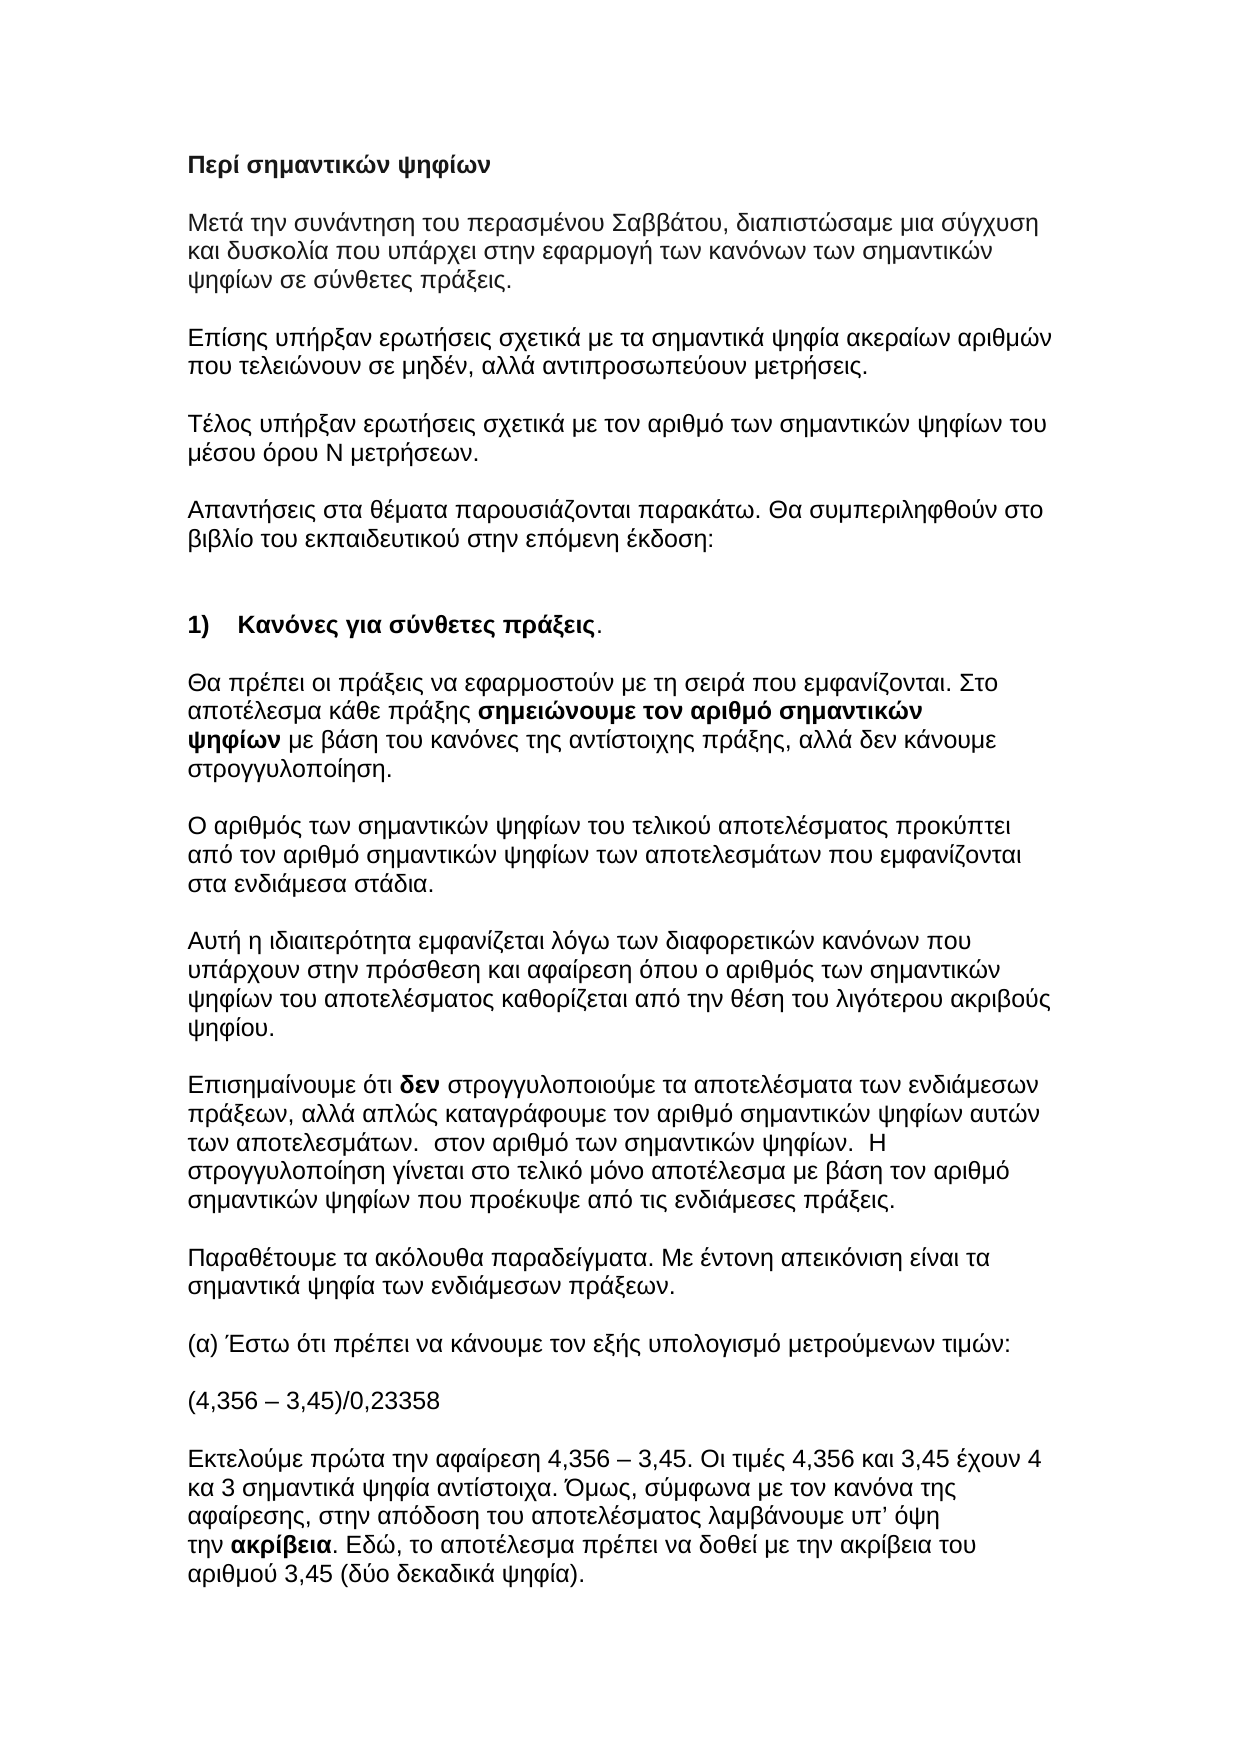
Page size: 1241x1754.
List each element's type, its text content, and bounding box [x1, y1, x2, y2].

text Περί σημαντικών ψηφίων [187, 150, 1053, 179]
text (α) Έστω ότι πρέπει να κάνουμε τον εξής υπολογισμό μετρούμενων τιμών: [187, 1329, 1053, 1357]
text Ο αριθμός των σημαντικών ψηφίων του τελικού αποτελέσματος προκύπτει από τον αριθμό σημαντικών ψηφίων των αποτελεσμάτων που εμφανίζονται στα ενδιάμεσα στάδια. [187, 811, 1053, 897]
text Απαντήσεις στα θέματα παρουσιάζονται παρακάτω. Θα συμπεριληφθούν στο βιβλίο του εκπαιδευτικού στην επόμενη έκδοση: [187, 495, 1053, 552]
text Τέλος υπήρξαν ερωτήσεις σχετικά με τον αριθμό των σημαντικών ψηφίων του μέσου όρου Ν μετρήσεων. [187, 409, 1053, 466]
text Μετά την συνάντηση του περασμένου Σαββάτου, διαπιστώσαμε μια σύγχυση και δυσκολία που υπάρχει στην εφαρμογή των κανόνων των σημαντικών ψηφίων σε σύνθετες πράξεις. [187, 179, 1053, 294]
text Παραθέτουμε τα ακόλουθα παραδείγματα. Με έντονη απεικόνιση είναι τα σημαντικά ψηφία των ενδιάμεσων πράξεων. [187, 1242, 1053, 1300]
text Επισημαίνουμε ότι δεν στρογγυλοποιούμε τα αποτελέσματα των ενδιάμεσων πράξεων, αλλά απλώς καταγράφουμε τον αριθμό σημαντικών ψηφίων αυτών των αποτελεσμάτων. στον αριθμό των σημαντικών ψηφίων. Η στρογγυλοποίηση γίνεται στο τελικό μόνο αποτέλεσμα με βάση τον αριθμό σημαντικών ψηφίων που προέκυψε από τις ενδιάμεσες πράξεις. [187, 1070, 1053, 1214]
text (4,356 – 3,45)/0,23358 [187, 1386, 1053, 1415]
text Επίσης υπήρξαν ερωτήσεις σχετικά με τα σημαντικά ψηφία ακεραίων αριθμών που τελειώνουν σε μηδέν, αλλά αντιπροσωπεύουν μετρήσεις. [187, 322, 1053, 380]
text Εκτελούμε πρώτα την αφαίρεση 4,356 – 3,45. Οι τιμές 4,356 και 3,45 έχουν 4 κα 3 σημαντικά ψηφία αντίστοιχα. Όμως, σύμφωνα με τον κανόνα της αφαίρεσης, στην απόδοση του αποτελέσματος λαμβάνουμε υπ’ όψη την ακρίβεια. Εδώ, το αποτέλεσμα πρέπει να δοθεί με την ακρίβεια του αριθμού 3,45 (δύο δεκαδικά ψηφία). [187, 1444, 1053, 1587]
text Θα πρέπει οι πράξεις να εφαρμοστούν με τη σειρά που εμφανίζονται. Στο αποτέλεσμα κάθε πράξης σημειώνουμε τον αριθμό σημαντικών ψηφίων με βάση του κανόνες της αντίστοιχης πράξης, αλλά δεν κάνουμε στρογγυλοποίηση. [187, 667, 1053, 782]
text Αυτή η ιδιαιτερότητα εμφανίζεται λόγω των διαφορετικών κανόνων που υπάρχουν στην πρόσθεση και αφαίρεση όπου ο αριθμός των σημαντικών ψηφίων του αποτελέσματος καθορίζεται από την θέση του λιγότερου ακριβούς ψηφίου. [187, 926, 1053, 1041]
text 1) Κανόνες για σύνθετες πράξεις. [187, 610, 1053, 639]
